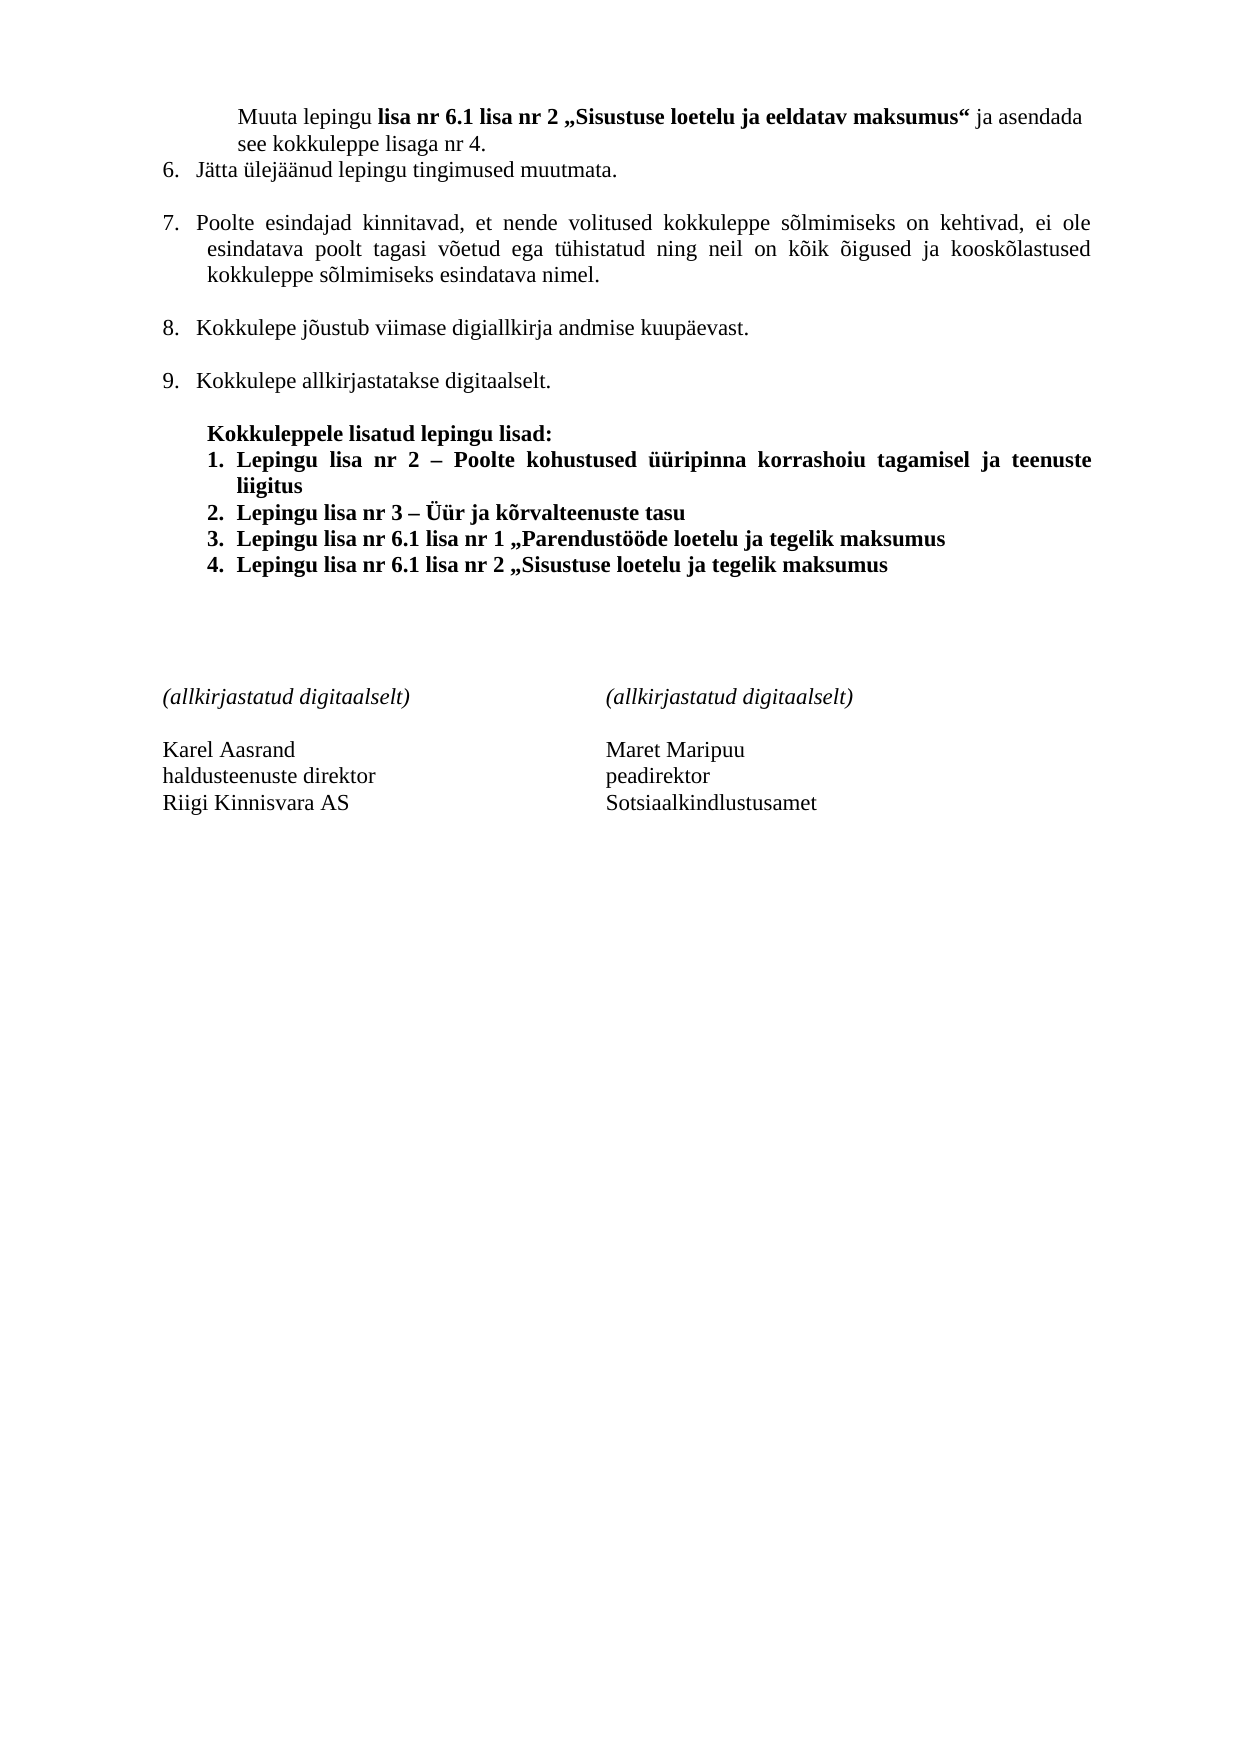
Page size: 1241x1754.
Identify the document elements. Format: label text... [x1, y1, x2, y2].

list Kokkulepe jõustub viimase digiallkirja andmise kuupäevast. [162, 314, 1093, 341]
text Riigi Kinnisvara AS Sotsiaalkindlustusamet [162, 789, 1093, 815]
list Jätta ülejäänud lepingu tingimused muutmata. [162, 156, 1093, 182]
list Muuta lepingu lisa nr 6.1 lisa nr 2 „Sisustuse loetelu ja eeldatav maksumus“ ja asendada see kokkuleppe lisaga nr 4. [237, 103, 1093, 156]
text (allkirjastatud digitaalselt) (allkirjastatud digitaalselt) [162, 683, 1093, 709]
text haldusteenuste direktor peadirektor [162, 762, 1093, 789]
list Lepingu lisa nr 6.1 lisa nr 2 „Sisustuse loetelu ja tegelik maksumus [207, 551, 1093, 578]
list Lepingu lisa nr 3 – Üür ja kõrvalteenuste tasu [207, 499, 1093, 525]
list Kokkulepe allkirjastatakse digitaalselt. [162, 367, 1093, 393]
list Lepingu lisa nr 2 – Poolte kohustused üüripinna korrashoiu tagamisel ja teenuste liigitus [207, 446, 1093, 499]
list Poolte esindajad kinnitavad, et nende volitused kokkuleppe sõlmimiseks on kehtivad, ei ole esindatava poolt tagasi võetud ega tühistatud ning neil on kõik õigused ja kooskõlastused kokkuleppe sõlmimiseks esindatava nimel. [162, 209, 1093, 288]
list Lepingu lisa nr 6.1 lisa nr 1 „Parendustööde loetelu ja tegelik maksumus [207, 525, 1093, 551]
text Kokkuleppele lisatud lepingu lisad: [207, 420, 1093, 446]
text Karel Aasrand Maret Maripuu [162, 736, 1093, 762]
